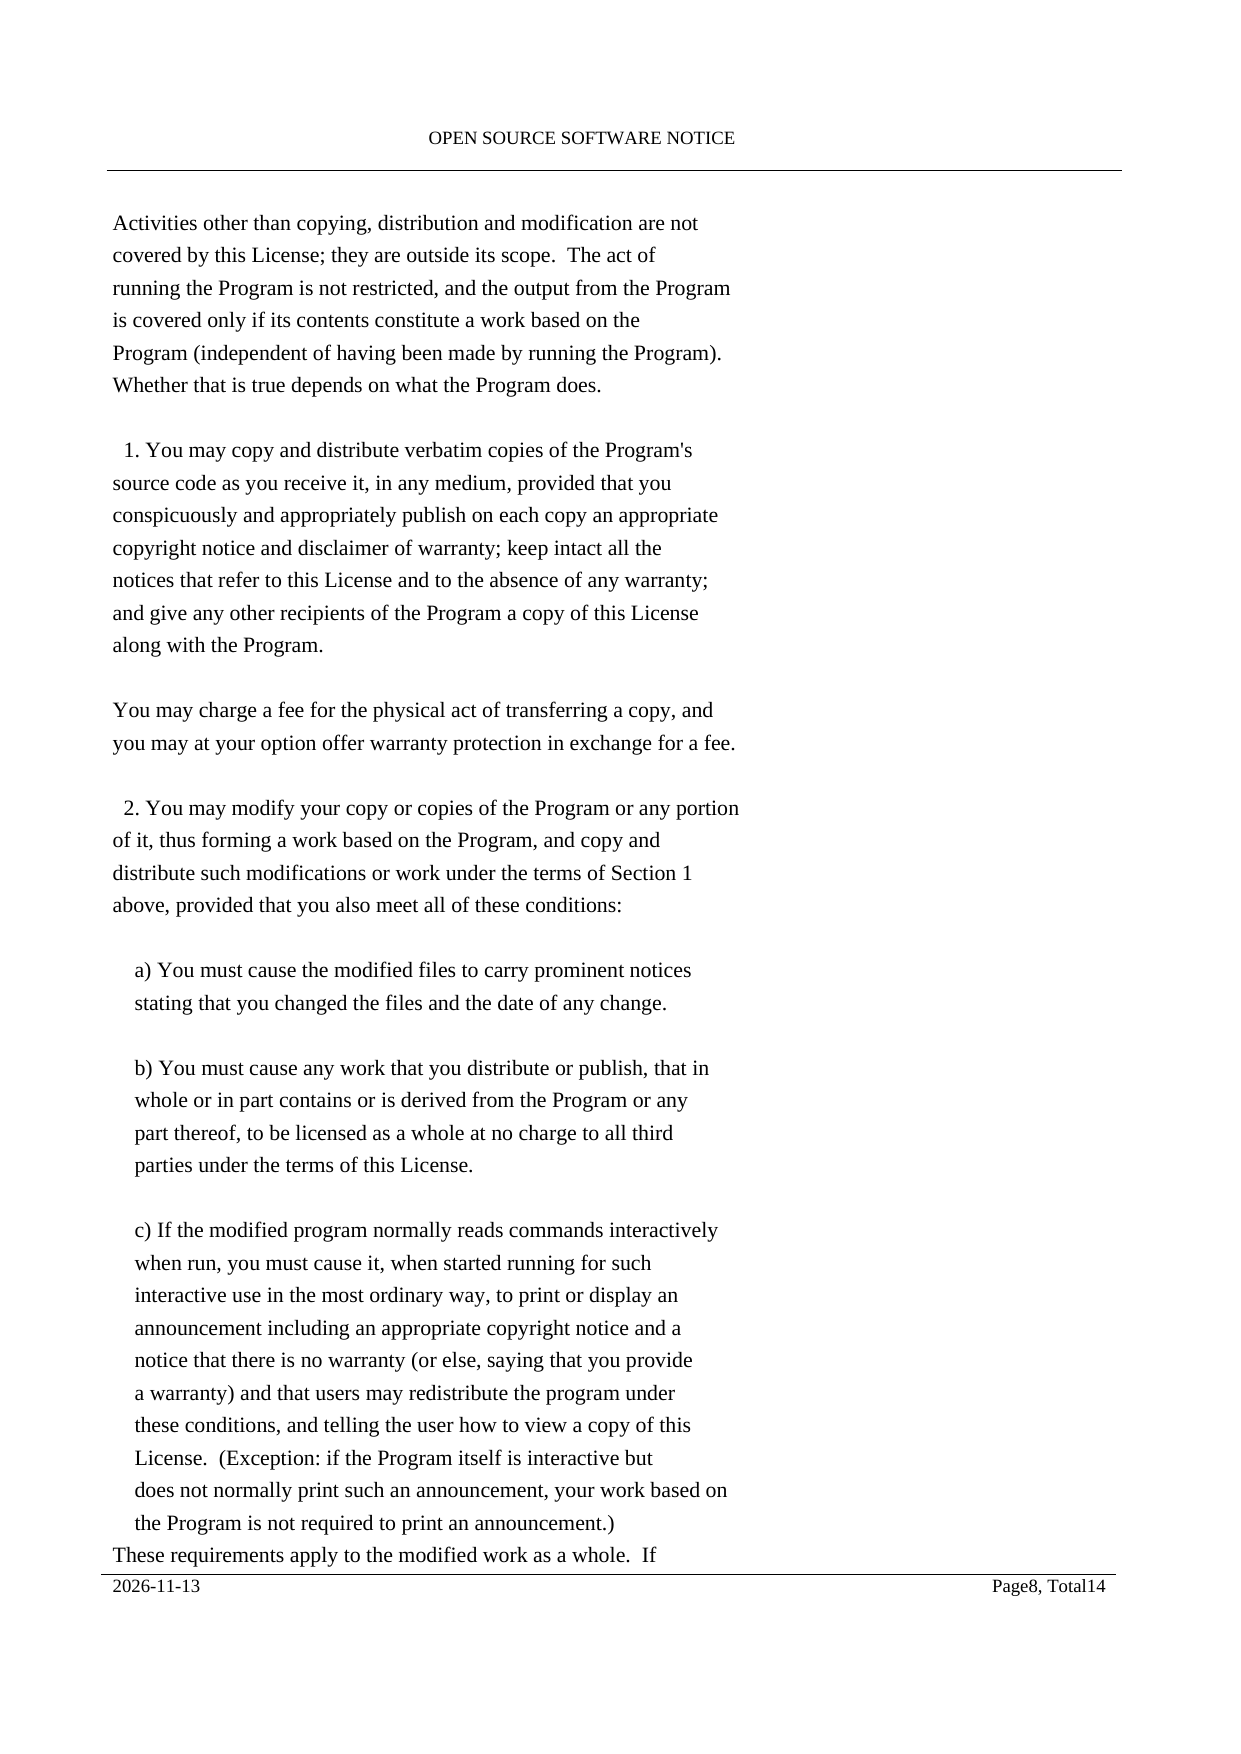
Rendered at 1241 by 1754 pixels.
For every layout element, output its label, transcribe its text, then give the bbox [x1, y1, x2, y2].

text source code as you receive it, in any medium, provided that you [112, 466, 1128, 499]
text a warranty) and that users may redistribute the program under [112, 1376, 1128, 1409]
text when run, you must cause it, when started running for such [112, 1246, 1128, 1279]
text License. (Exception: if the Program itself is interactive but [112, 1441, 1128, 1474]
text copyright notice and disclaimer of warranty; keep intact all the [112, 531, 1128, 564]
text 1. You may copy and distribute verbatim copies of the Program's [112, 434, 1128, 466]
text covered by this License; they are outside its scope. The act of [112, 239, 1128, 271]
text stating that you changed the files and the date of any change. [112, 986, 1128, 1019]
text announcement including an appropriate copyright notice and a [112, 1311, 1128, 1344]
text c) If the modified program normally reads commands interactively [112, 1214, 1128, 1246]
text is covered only if its contents constitute a work based on the [112, 304, 1128, 336]
text above, provided that you also meet all of these conditions: [112, 889, 1128, 921]
text conspicuously and appropriately publish on each copy an appropriate [112, 499, 1128, 531]
text running the Program is not restricted, and the output from the Program [112, 271, 1128, 304]
text along with the Program. [112, 629, 1128, 661]
text b) You must cause any work that you distribute or publish, that in [112, 1051, 1128, 1084]
text these conditions, and telling the user how to view a copy of this [112, 1409, 1128, 1441]
text interactive use in the most ordinary way, to print or display an [112, 1279, 1128, 1311]
text whole or in part contains or is derived from the Program or any [112, 1084, 1128, 1116]
text part thereof, to be licensed as a whole at no charge to all third [112, 1116, 1128, 1149]
text and give any other recipients of the Program a copy of this License [112, 596, 1128, 629]
text 2. You may modify your copy or copies of the Program or any portion [112, 791, 1128, 824]
text Program (independent of having been made by running the Program). [112, 336, 1128, 369]
text a) You must cause the modified files to carry prominent notices [112, 954, 1128, 986]
text notice that there is no warranty (or else, saying that you provide [112, 1344, 1128, 1376]
text of it, thus forming a work based on the Program, and copy and [112, 824, 1128, 856]
text distribute such modifications or work under the terms of Section 1 [112, 856, 1128, 889]
text does not normally print such an announcement, your work based on [112, 1474, 1128, 1506]
text you may at your option offer warranty protection in exchange for a fee. [112, 726, 1128, 759]
text Whether that is true depends on what the Program does. [112, 369, 1128, 401]
text notices that refer to this License and to the absence of any warranty; [112, 564, 1128, 596]
text parties under the terms of this License. [112, 1149, 1128, 1181]
text These requirements apply to the modified work as a whole. If [112, 1539, 1128, 1571]
text the Program is not required to print an announcement.) [112, 1506, 1128, 1539]
text Activities other than copying, distribution and modification are not [112, 206, 1128, 239]
text You may charge a fee for the physical act of transferring a copy, and [112, 694, 1128, 726]
